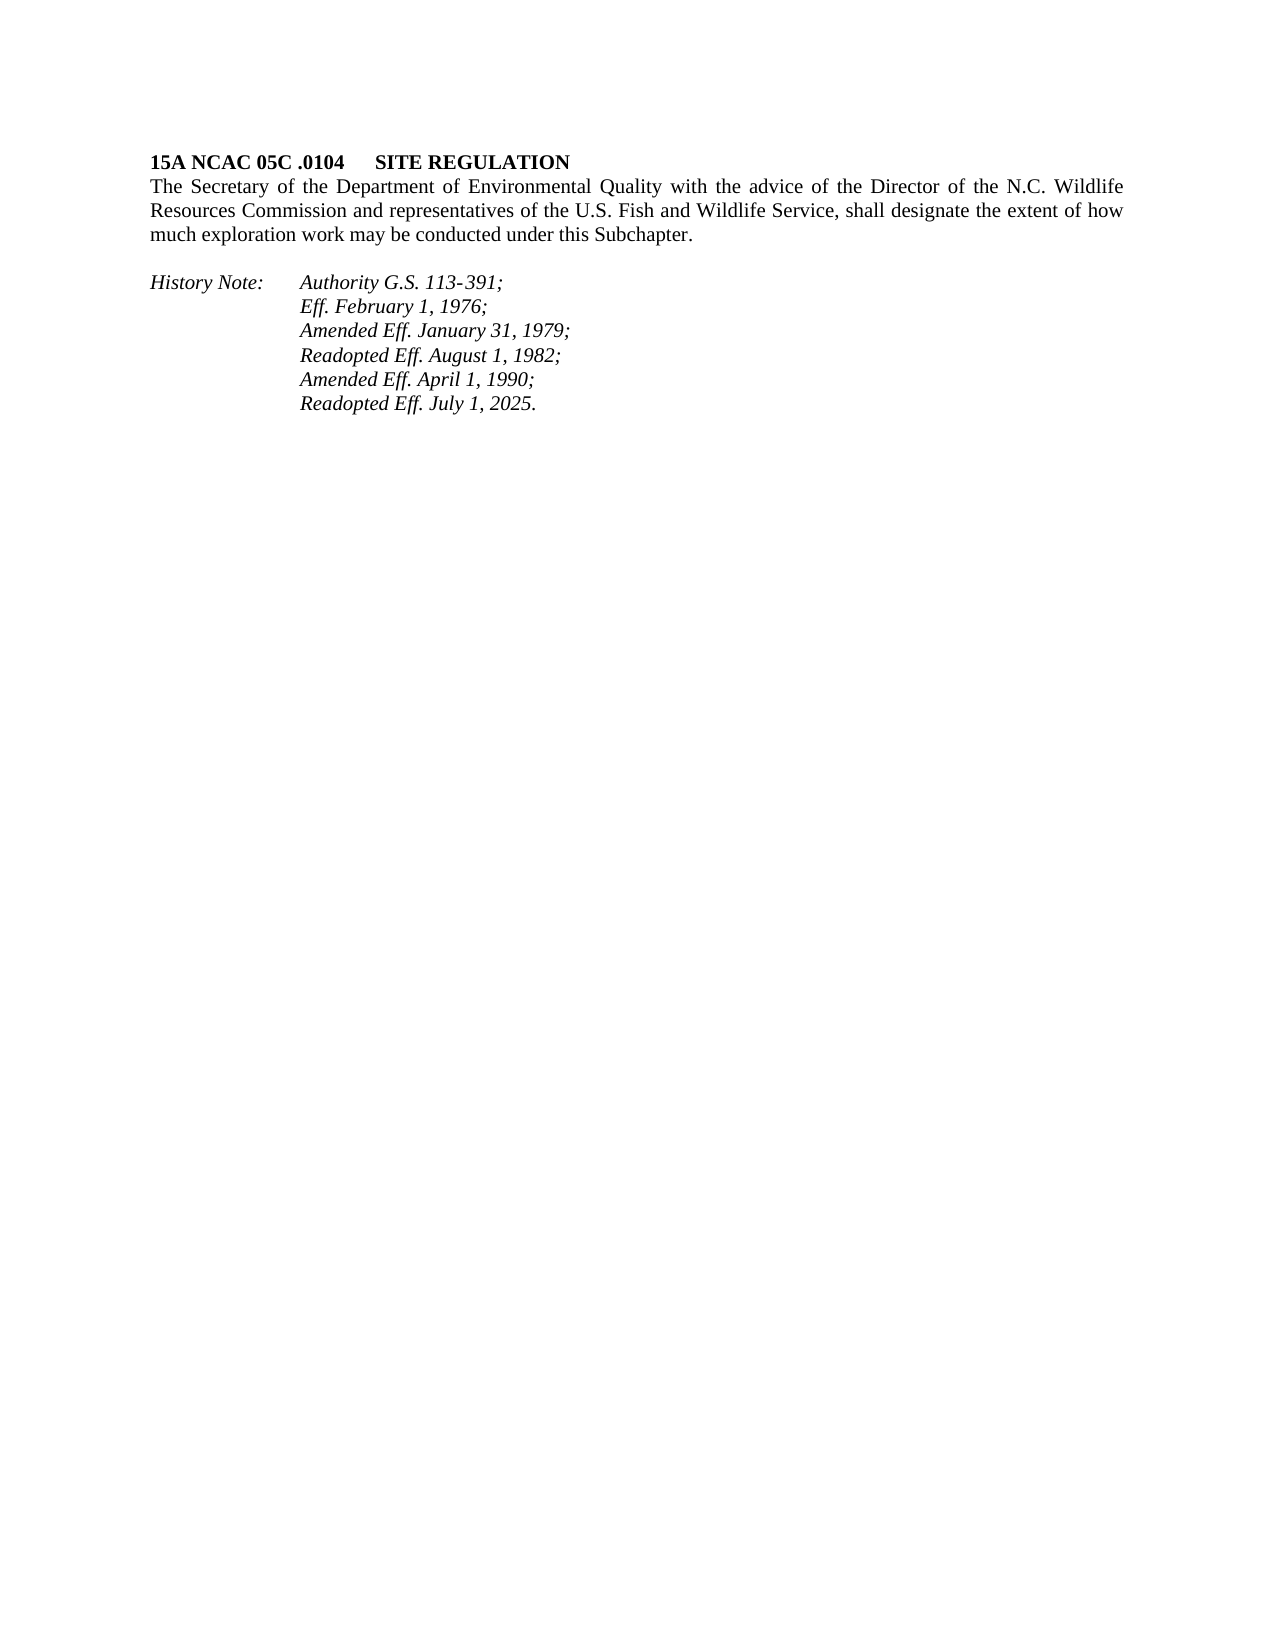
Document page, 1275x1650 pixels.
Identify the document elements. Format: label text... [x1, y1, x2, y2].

text 15A NCAC 05C .0104 SITE REGULATION [150, 150, 1125, 174]
text Readopted Eff. August 1, 1982; [300, 342, 1125, 367]
text Eff. February 1, 1976; [300, 294, 1125, 318]
text Readopted Eff. July 1, 2025. [300, 391, 1125, 415]
text Amended Eff. January 31, 1979; [300, 318, 1125, 342]
text History Note: Authority G.S. 113-391; [150, 270, 1125, 294]
text Amended Eff. April 1, 1990; [300, 367, 1125, 391]
text The Secretary of the Department of Environmental Quality with the advice of the Director of the N.C. Wildlife Resources Commission and representatives of the U.S. Fish and Wildlife Service, shall designate the extent of how much exploration work may be conducted under this Subchapter. [150, 174, 1125, 246]
